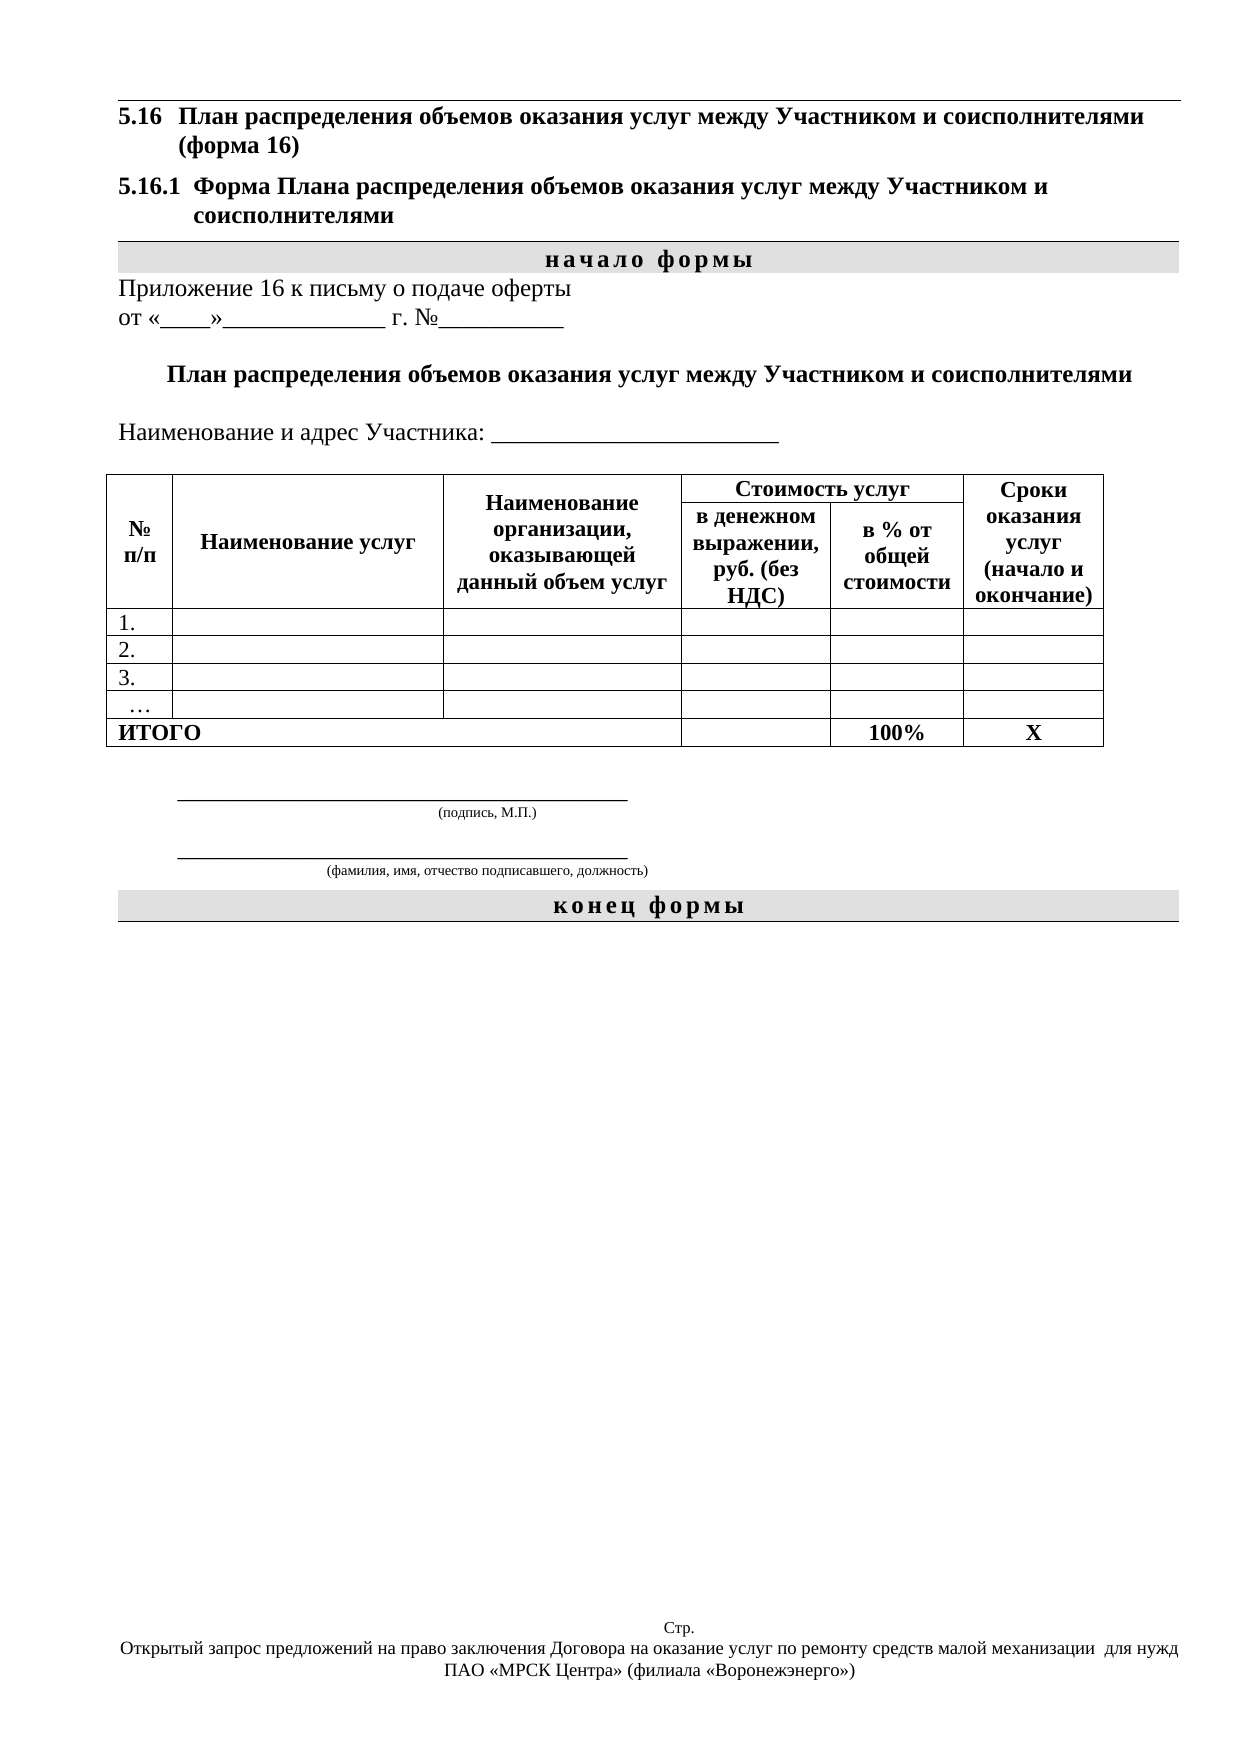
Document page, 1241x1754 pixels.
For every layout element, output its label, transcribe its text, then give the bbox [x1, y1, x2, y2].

table_cell в % от общей стоимости [831, 503, 963, 608]
table_cell [444, 609, 681, 635]
table_cell [107, 664, 172, 690]
table_header Наименование организации, оказывающей данный объем услуг [444, 475, 681, 608]
table_cell [831, 609, 963, 635]
table_cell [173, 609, 443, 635]
table_cell [444, 664, 681, 690]
table_cell [964, 664, 1103, 690]
table_header Наименование услуг [173, 475, 443, 608]
table_cell [107, 636, 172, 663]
text Приложение 16 к письму о подаче оферты от «____»_____________ г. №__________ [118, 273, 1181, 330]
text конец формы [118, 890, 1179, 921]
table_header Стоимость услуг [682, 475, 963, 502]
table_cell [682, 636, 830, 663]
text начало формы [118, 242, 1179, 273]
table_cell в денежном выражении, руб. (без НДС) [682, 503, 830, 608]
text ____________________________________ [118, 775, 1181, 804]
table_cell [107, 609, 172, 635]
text (подпись, М.П.) [118, 804, 797, 833]
table_header № п/п [107, 475, 172, 608]
table_cell [682, 609, 830, 635]
table_cell [444, 691, 681, 718]
table_cell [964, 691, 1103, 718]
table_cell [173, 664, 443, 690]
table_cell … [107, 691, 172, 718]
text План распределения объемов оказания услуг между Участником и соисполнителями [118, 359, 1181, 388]
table_cell [173, 636, 443, 663]
subtitle Форма Плана распределения объемов оказания услуг между Участником и соисполнителями [118, 171, 1181, 228]
table_cell Х [964, 719, 1103, 746]
table_cell [173, 691, 443, 718]
text ____________________________________ [118, 833, 1181, 862]
subtitle План распределения объемов оказания услуг между Участником и соисполнителями (форма 16) [118, 101, 1181, 158]
text (фамилия, имя, отчество подписавшего, должность) [118, 862, 797, 890]
table_cell [831, 691, 963, 718]
table_cell [831, 636, 963, 663]
table_cell [444, 636, 681, 663]
table_cell [682, 664, 830, 690]
table_header Сроки оказания услуг (начало и окончание) [964, 475, 1103, 608]
table_cell [964, 609, 1103, 635]
table_cell [682, 691, 830, 718]
table_cell 100% [831, 719, 963, 746]
table_cell ИТОГО [107, 719, 681, 746]
table_cell [682, 719, 830, 746]
text Наименование и адрес Участника: _______________________ [118, 417, 1181, 445]
table_cell [964, 636, 1103, 663]
table_cell [831, 664, 963, 690]
